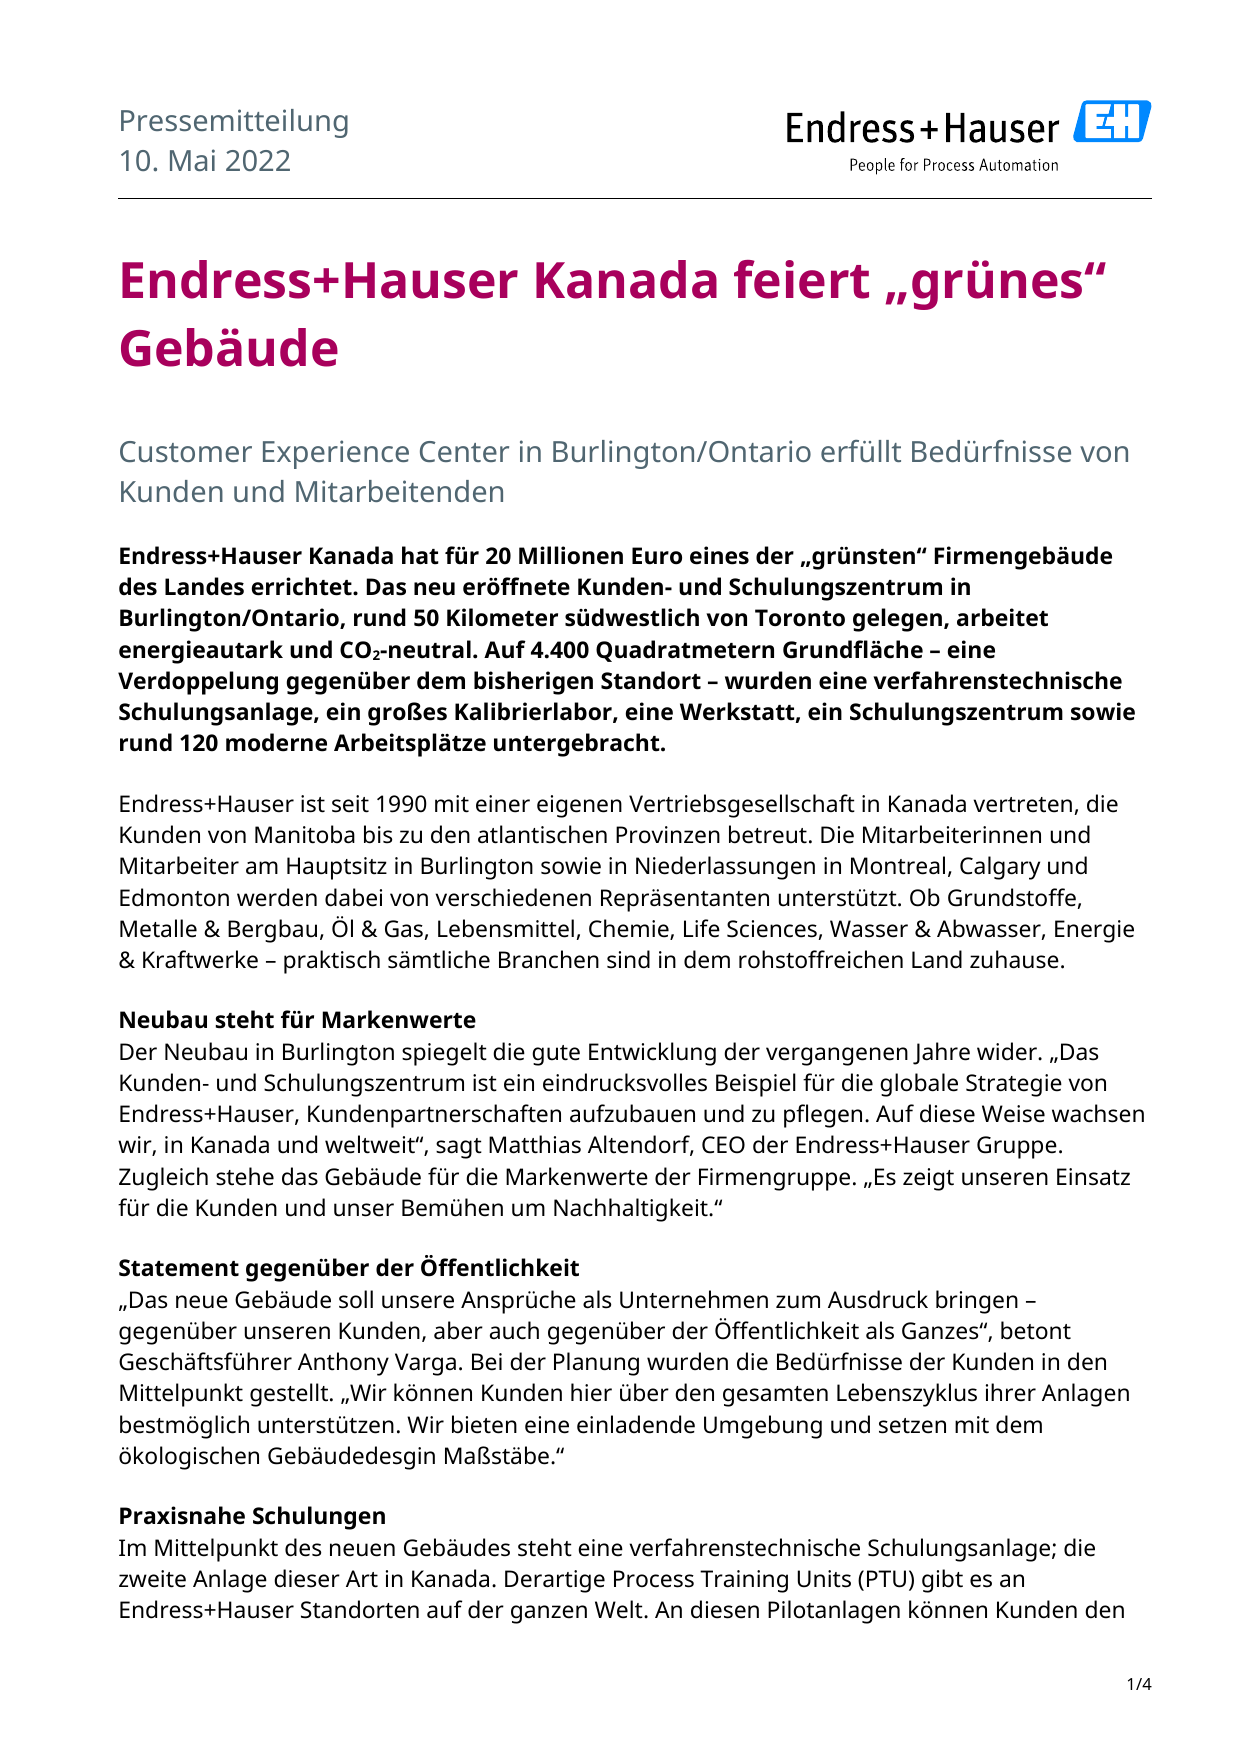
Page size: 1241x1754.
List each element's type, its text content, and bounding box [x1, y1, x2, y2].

subtitle Customer Experience Center in Burlington/Ontario erfüllt Bedürfnisse von Kunden und Mitarbeitenden [118, 431, 1152, 511]
title Neubau steht für Markenwerte [118, 1004, 1152, 1036]
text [118, 1532, 1152, 1625]
text Endress+Hauser ist seit 1990 mit einer eigenen Vertriebsgesellschaft in Kanada vertreten, die Kunden von Manitoba bis zu den atlantischen Provinzen betreut. Die Mitarbeiterinnen und Mitarbeiter am Hauptsitz in Burlington sowie in Niederlassungen in Montreal, Calgary und Edmonton werden dabei von verschiedenen Repräsentanten unterstützt. Ob Grundstoffe, Metalle & Bergbau, Öl & Gas, Lebensmittel, Chemie, Life Sciences, Wasser & Abwasser, Energie & Kraftwerke – praktisch sämtliche Branchen sind in dem rohstoffreichen Land zuhause. [118, 788, 1152, 975]
text Endress+Hauser Kanada hat für 20 Millionen Euro eines der „grünsten“ Firmengebäude des Landes errichtet. Das neu eröffnete Kunden- und Schulungszentrum in Burlington/Ontario, rund 50 Kilometer südwestlich von Toronto gelegen, arbeitet energieautark und CO2-neutral. Auf 4.400 Quadratmetern Grundfläche – eine Verdoppelung gegenüber dem bisherigen Standort – wurden eine verfahrenstechnische Schulungsanlage, ein großes Kalibrierlabor, eine Werkstatt, ein Schulungszentrum sowie rund 120 moderne Arbeitsplätze untergebracht. [118, 540, 1152, 759]
text „Das neue Gebäude soll unsere Ansprüche als Unternehmen zum Ausdruck bringen – gegenüber unseren Kunden, aber auch gegenüber der Öffentlichkeit als Ganzes“, betont Geschäftsführer Anthony Varga. Bei der Planung wurden die Bedürfnisse der Kunden in den Mittelpunkt gestellt. „Wir können Kunden hier über den gesamten Lebenszyklus ihrer Anlagen bestmöglich unterstützen. Wir bieten eine einladende Umgebung und setzen mit dem ökologischen Gebäudedesgin Maßstäbe.“ [118, 1284, 1152, 1471]
title Praxisnahe Schulungen [118, 1500, 1152, 1532]
title Statement gegenüber der Öffentlichkeit [118, 1252, 1152, 1284]
text Der Neubau in Burlington spiegelt die gute Entwicklung der vergangenen Jahre wider. „Das Kunden- und Schulungszentrum ist ein eindrucksvolles Beispiel für die globale Strategie von Endress+Hauser, Kundenpartnerschaften aufzubauen und zu pflegen. Auf diese Weise wachsen wir, in Kanada und weltweit“, sagt Matthias Altendorf, CEO der Endress+Hauser Gruppe. Zugleich stehe das Gebäude für die Markenwerte der Firmengruppe. „Es zeigt unseren Einsatz für die Kunden und unser Bemühen um Nachhaltigkeit.“ [118, 1036, 1152, 1223]
subtitle Endress+Hauser Kanada feiert „grünes“ Gebäude [118, 245, 1152, 381]
